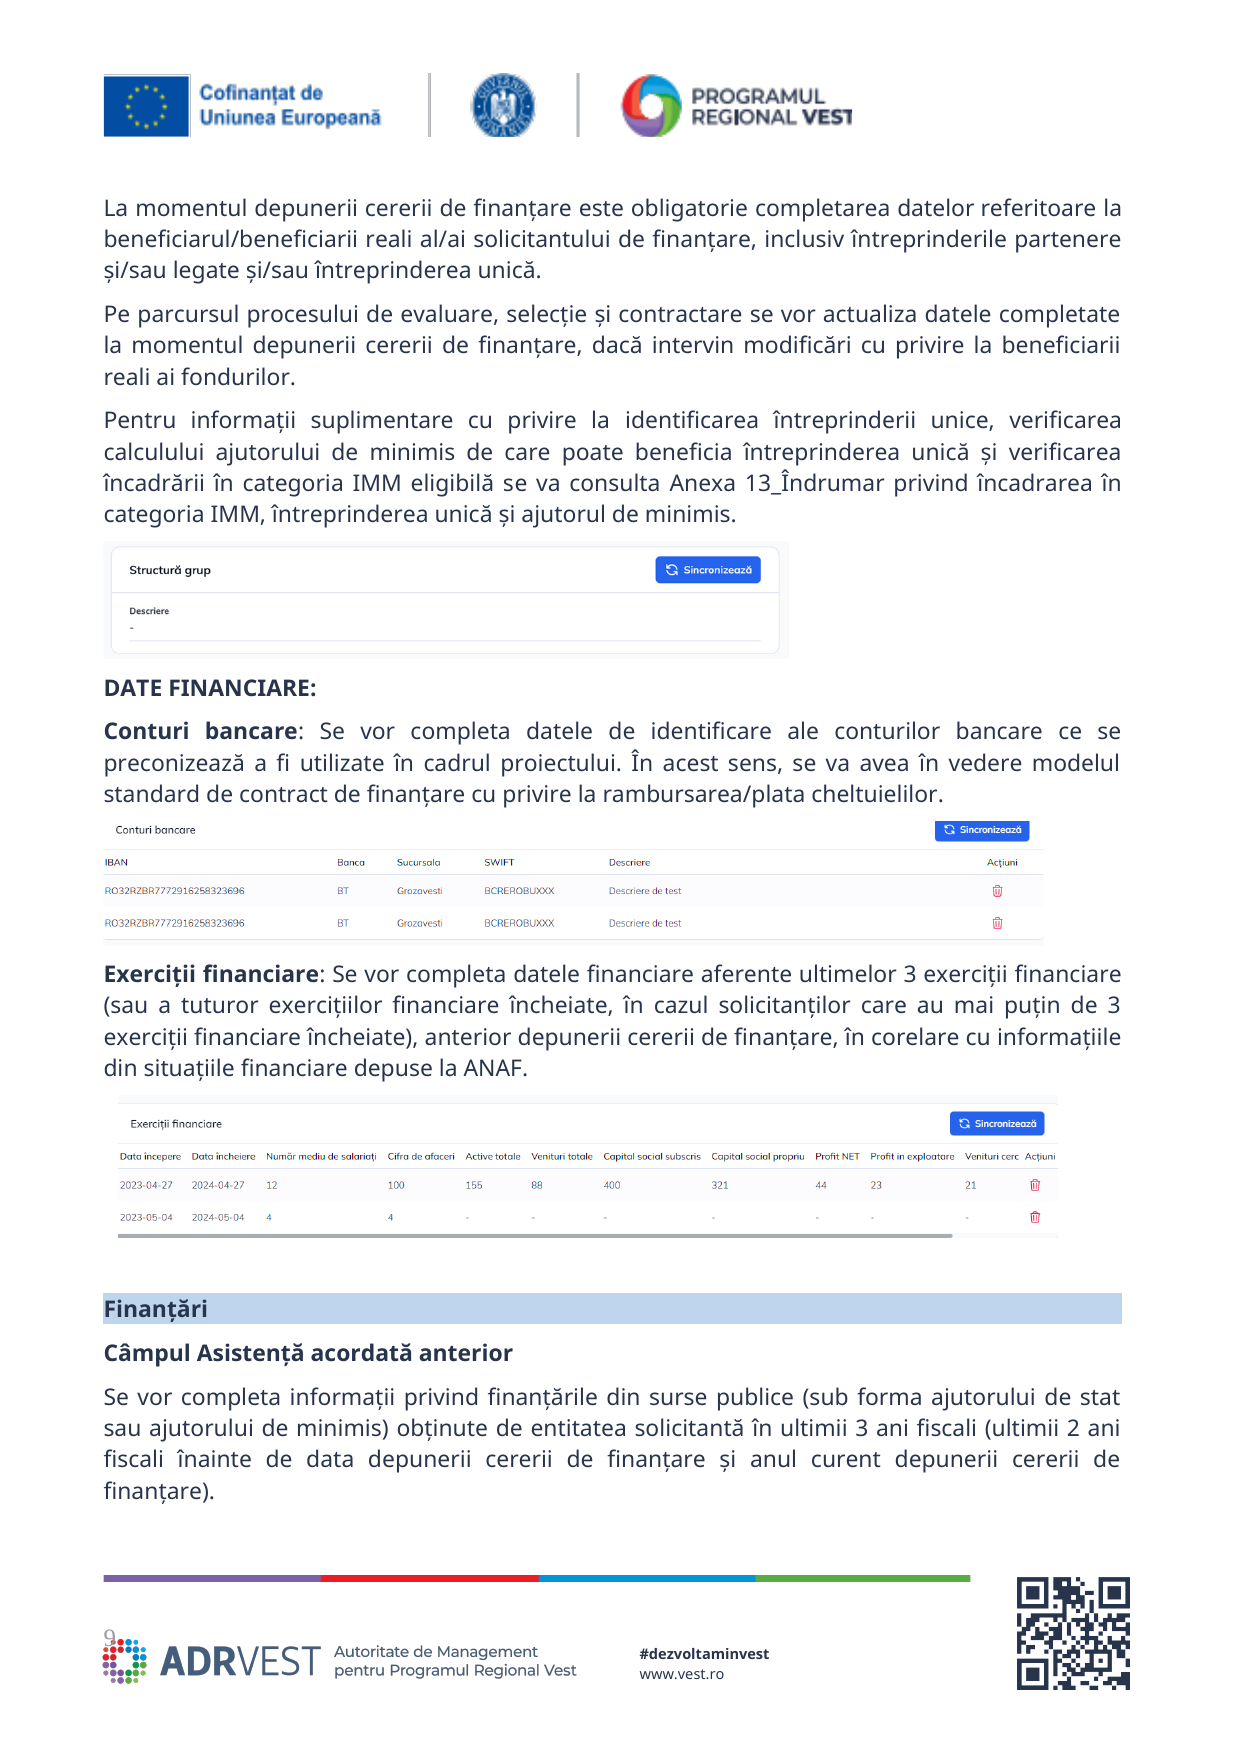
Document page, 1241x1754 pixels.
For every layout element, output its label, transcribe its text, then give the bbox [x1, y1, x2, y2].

text Exerciții financiare: Se vor completa datele financiare aferente ultimelor 3 exerciții financiare (sau a tuturor exercițiilor financiare încheiate, în cazul solicitanților care au mai puțin de 3 exerciții financiare încheiate), anterior depunerii cererii de finanțare, în corelare cu informațiile din situațiile financiare depuse la ANAF. [103, 958, 1122, 1083]
text Câmpul Asistență acordată anterior [103, 1337, 1122, 1368]
text Se vor completa informații privind finanțările din surse publice (sub forma ajutorului de stat sau ajutorului de minimis) obținute de entitatea solicitantă în ultimii 3 ani fiscali (ultimii 2 ani fiscali înainte de data depunerii cererii de finanțare și anul curent depunerii cererii de finanțare). [103, 1381, 1122, 1506]
picture [93, 1636, 582, 1687]
text Finanțări [103, 1293, 1122, 1324]
picture [118, 1095, 1059, 1238]
text DATE FINANCIARE: [103, 672, 1122, 703]
picture [103, 541, 789, 659]
picture [1008, 1568, 1139, 1699]
picture [103, 821, 1044, 946]
text Pentru informații suplimentare cu privire la identificarea întreprinderii unice, verificarea calculului ajutorului de minimis de care poate beneficia întreprinderea unică și verificarea încadrării în categoria IMM eligibilă se va consulta Anexa 13_Îndrumar privind încadrarea în categoria IMM, întreprinderea unică și ajutorul de minimis. [103, 404, 1122, 529]
text La momentul depunerii cererii de finanțare este obligatorie completarea datelor referitoare la beneficiarul/beneficiarii reali al/ai solicitantului de finanțare, inclusiv întreprinderile partenere și/sau legate și/sau întreprinderea unică. [103, 192, 1122, 286]
text Pe parcursul procesului de evaluare, selecție și contractare se vor actualiza datele completate la momentul depunerii cererii de finanțare, dacă intervin modificări cu privire la beneficiarii reali ai fondurilor. [103, 298, 1122, 392]
text Conturi bancare: Se vor completa datele de identificare ale conturilor bancare ce se preconizează a fi utilizate în cadrul proiectului. În acest sens, se va avea în vedere modelul standard de contract de finanțare cu privire la rambursarea/plata cheltuielilor. [103, 715, 1122, 809]
